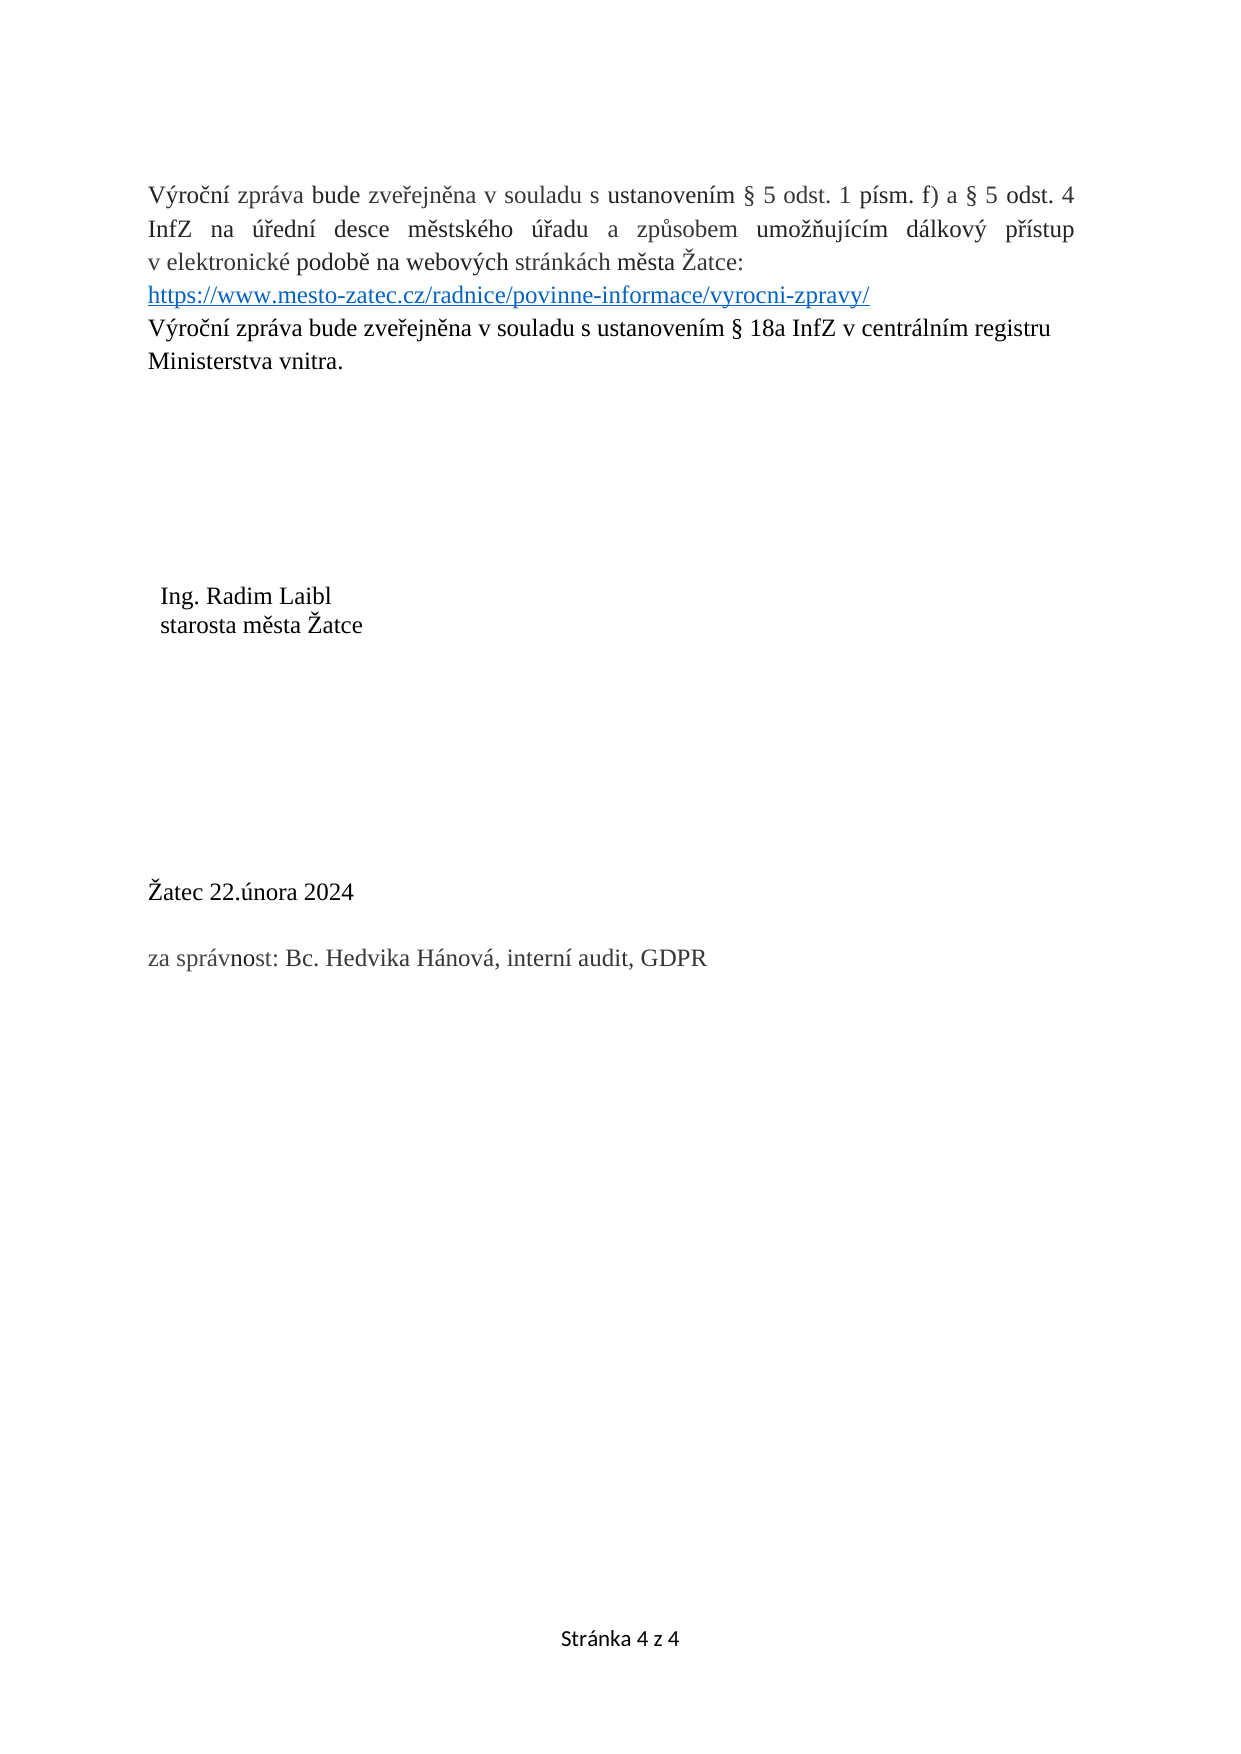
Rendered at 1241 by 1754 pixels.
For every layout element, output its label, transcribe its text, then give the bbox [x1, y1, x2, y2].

text Ing. Radim Laibl [148, 581, 1093, 610]
text https://www.mesto-zatec.cz/radnice/povinne-informace/vyrocni-zpravy/ [148, 280, 1093, 308]
text starosta města Žatce [148, 610, 1093, 638]
text Výroční zpráva bude zveřejněna v souladu s ustanovením § 5 odst. 1 písm. f) a § 5 odst. 4 InfZ na úřední desce městského úřadu a způsobem umožňujícím dálkový přístup v elektronické podobě na webových stránkách města Žatce: [148, 181, 1074, 275]
text Výroční zpráva bude zveřejněna v souladu s ustanovením § 18a InfZ v centrálním registru Ministerstva vnitra. [148, 313, 1093, 374]
text za správnost: Bc. Hedvika Hánová, interní audit, GDPR [148, 943, 1093, 971]
text Žatec 22.února 2024 [148, 877, 1093, 905]
